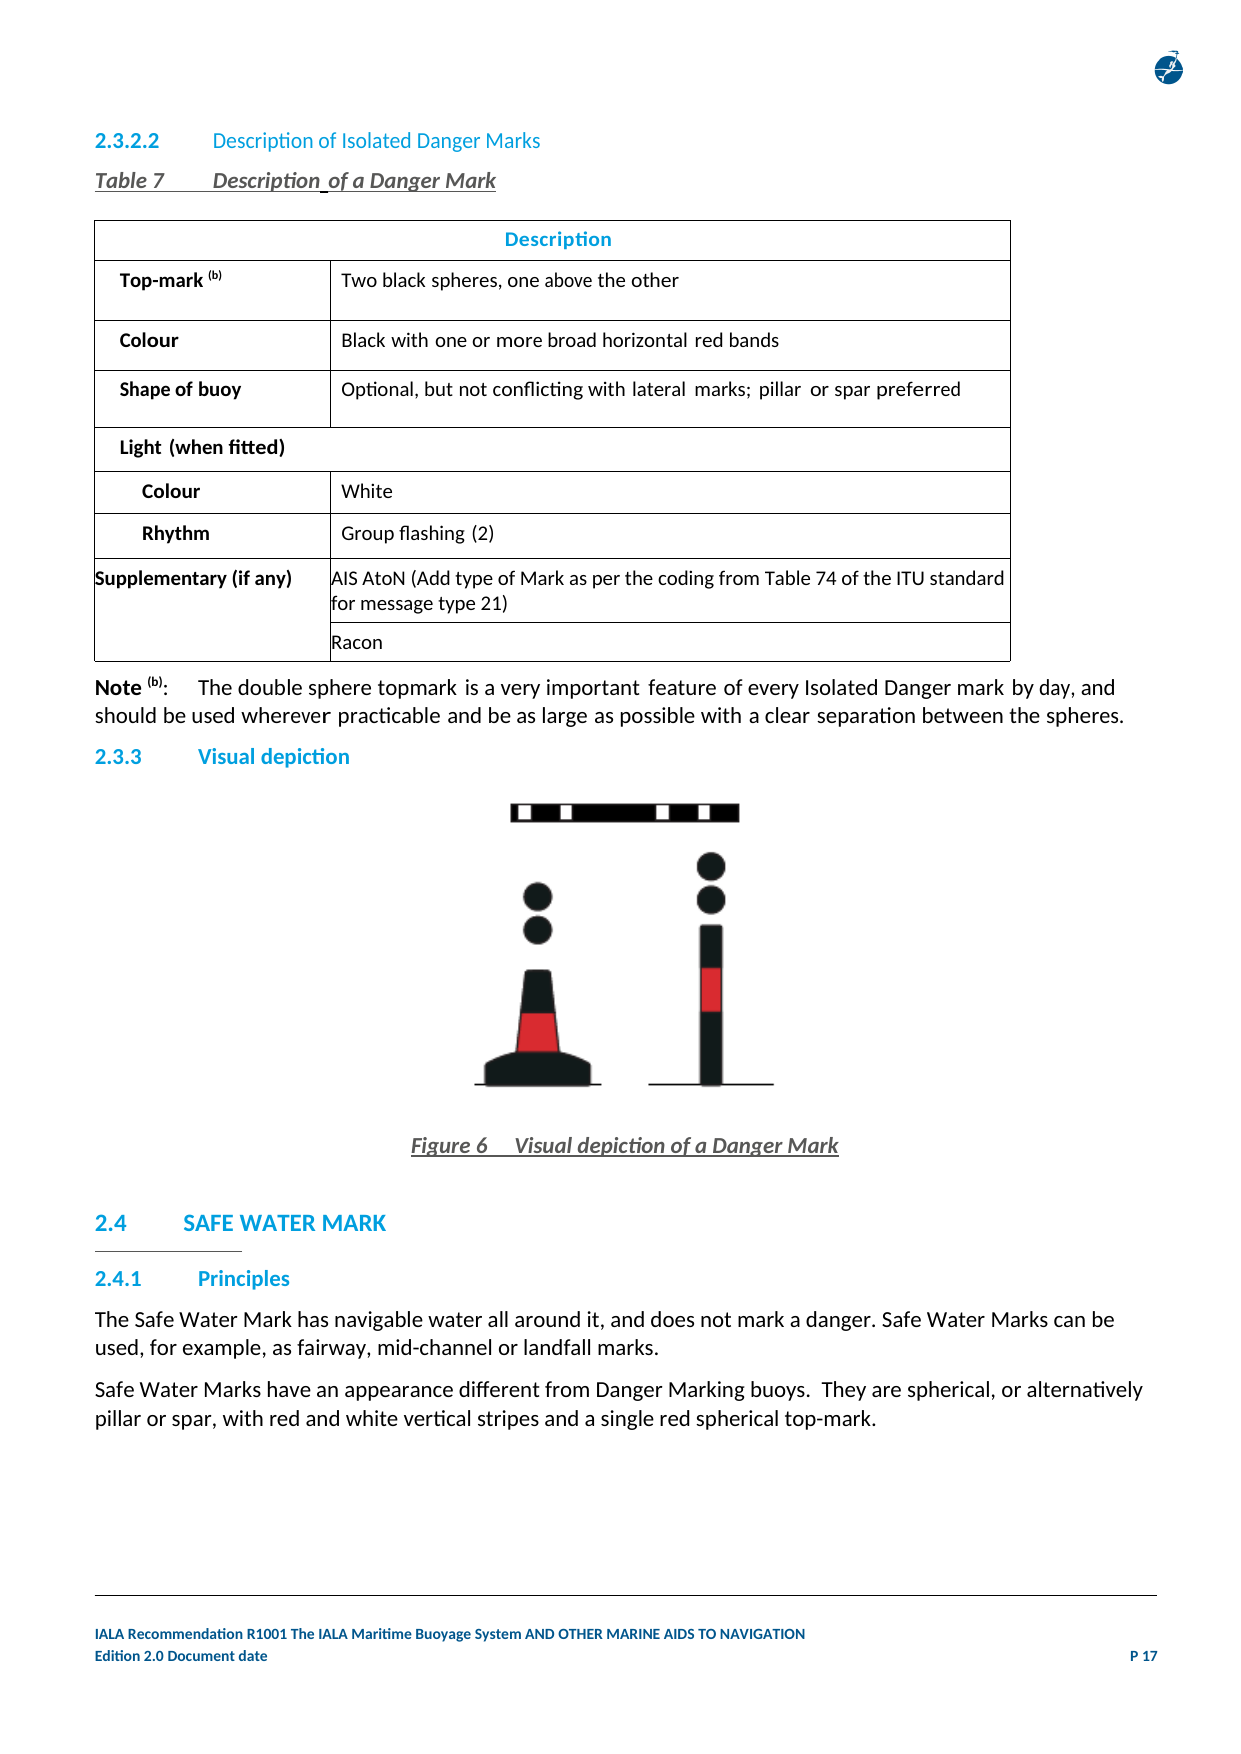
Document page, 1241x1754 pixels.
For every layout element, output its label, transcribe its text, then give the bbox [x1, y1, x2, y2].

table_cell Light (when fitted) [95, 428, 1010, 471]
subtitle Visual depiction [94, 742, 1157, 770]
subtitle Principles [94, 1264, 1157, 1293]
table_cell AIS AtoN (Add type of Mark as per the coding from Table 74 of the ITU standard for message type 21) [331, 559, 1010, 622]
table_cell Supplementary (if any) [95, 559, 330, 661]
table_cell Group flashing (2) [331, 514, 1010, 558]
table_cell Top-mark (b) [95, 261, 330, 320]
table_cell Colour [95, 321, 330, 369]
subtitle Description of Isolated Danger Marks [94, 126, 1157, 154]
text Safe Water Marks have an appearance different from Danger Marking buoys. They are spherical, or alternatively pillar or spar, with red and white vertical stripes and a single red spherical top-mark. [94, 1374, 1157, 1432]
text The Safe Water Mark has navigable water all around it, and does not mark a danger. Safe Water Marks can be used, for example, as fairway, mid-channel or landfall marks. [94, 1305, 1157, 1361]
table_cell Two black spheres, one above the other [331, 261, 1010, 320]
text Description of a Danger Mark [94, 167, 1157, 195]
table_cell Colour [95, 472, 330, 513]
table_cell Black with one or more broad horizontal red bands [331, 321, 1010, 369]
table_header Description [95, 221, 1010, 260]
subtitle SAFE WATER MARK [94, 1207, 1157, 1237]
picture [1123, 0, 1241, 119]
table_cell Racon [331, 623, 1010, 661]
table_cell Optional, but not conflicting with lateral marks; pillar or spar preferred [331, 371, 1010, 427]
table_cell Rhythm [95, 514, 330, 558]
text Visual depiction of a Danger Mark [94, 1131, 1157, 1159]
table_cell Shape of buoy [95, 371, 330, 427]
table_cell White [331, 472, 1010, 513]
text Note (b): The double sphere topmark is a very important feature of every Isolated Danger mark by day, and should be used wherever practicable and be as large as possible with a clear separation between the spheres. [94, 673, 1157, 729]
picture [434, 782, 818, 1131]
